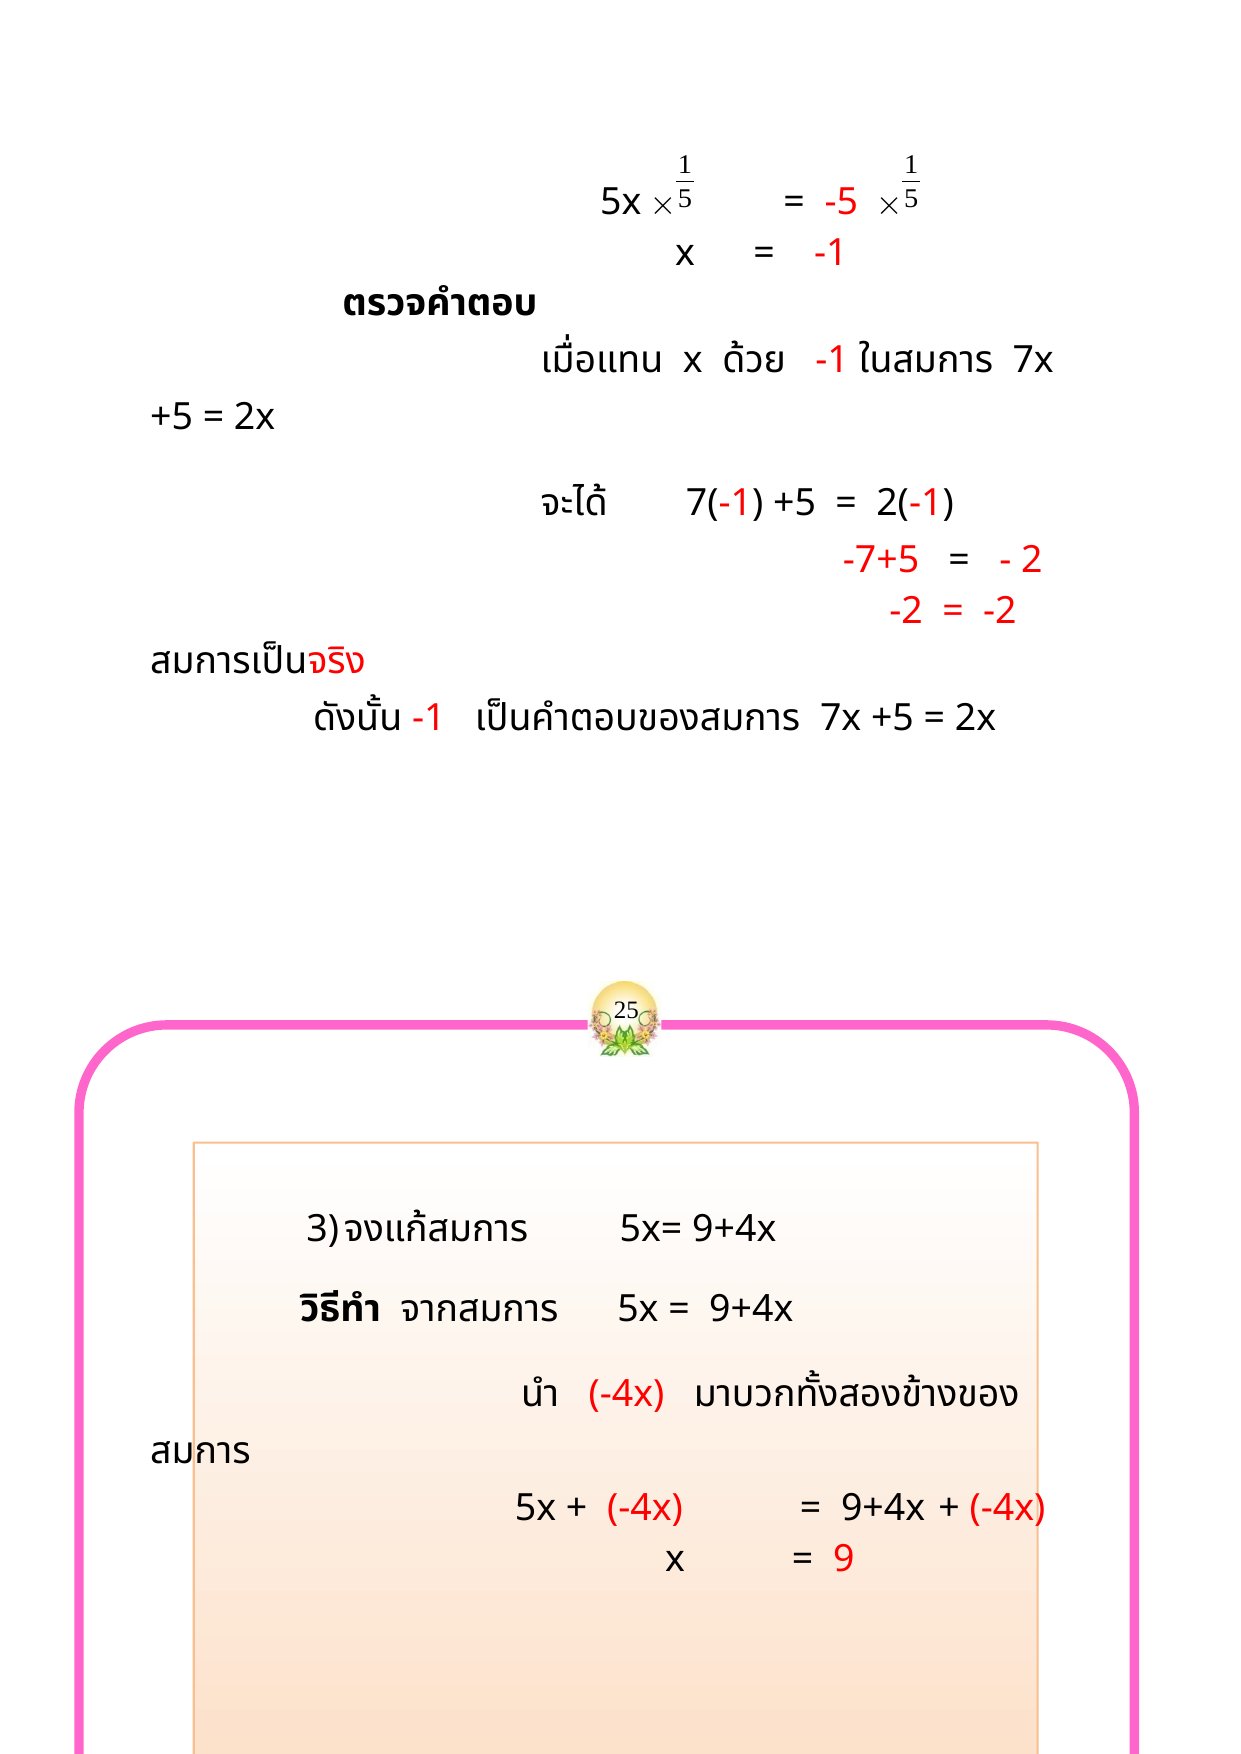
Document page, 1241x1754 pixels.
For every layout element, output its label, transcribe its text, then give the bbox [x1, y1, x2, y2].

text -7+5 = - 2 [150, 532, 1090, 583]
text จะได้ 7(-1) +5 = 2(-1) [150, 475, 1090, 532]
text เมื่อแทน x ด้วย -1 ในสมการ 7x +5 = 2x [150, 333, 1090, 475]
text นำ (-4x) มาบวกทั้งสองข้างของสมการ [150, 1367, 1090, 1480]
text x = -1 [150, 225, 1090, 276]
picture [587, 981, 662, 1057]
text -2 = -2 สมการเป็นจริง [150, 583, 1090, 691]
text x = 9 [450, 1531, 1090, 1582]
text วิธีทำ จากสมการ 5x = 9+4x [150, 1281, 1090, 1338]
list จงแก้สมการ 5x= 9+4x [306, 1201, 1090, 1258]
text ดังนั้น -1 เป็นคำตอบของสมการ 7x +5 = 2x [150, 691, 1090, 748]
text 5x + (-4x) = 9+4x + (-4x) [450, 1480, 1090, 1531]
text 5x = -5 [150, 150, 1090, 225]
text ตรวจคำตอบ [150, 276, 1090, 333]
